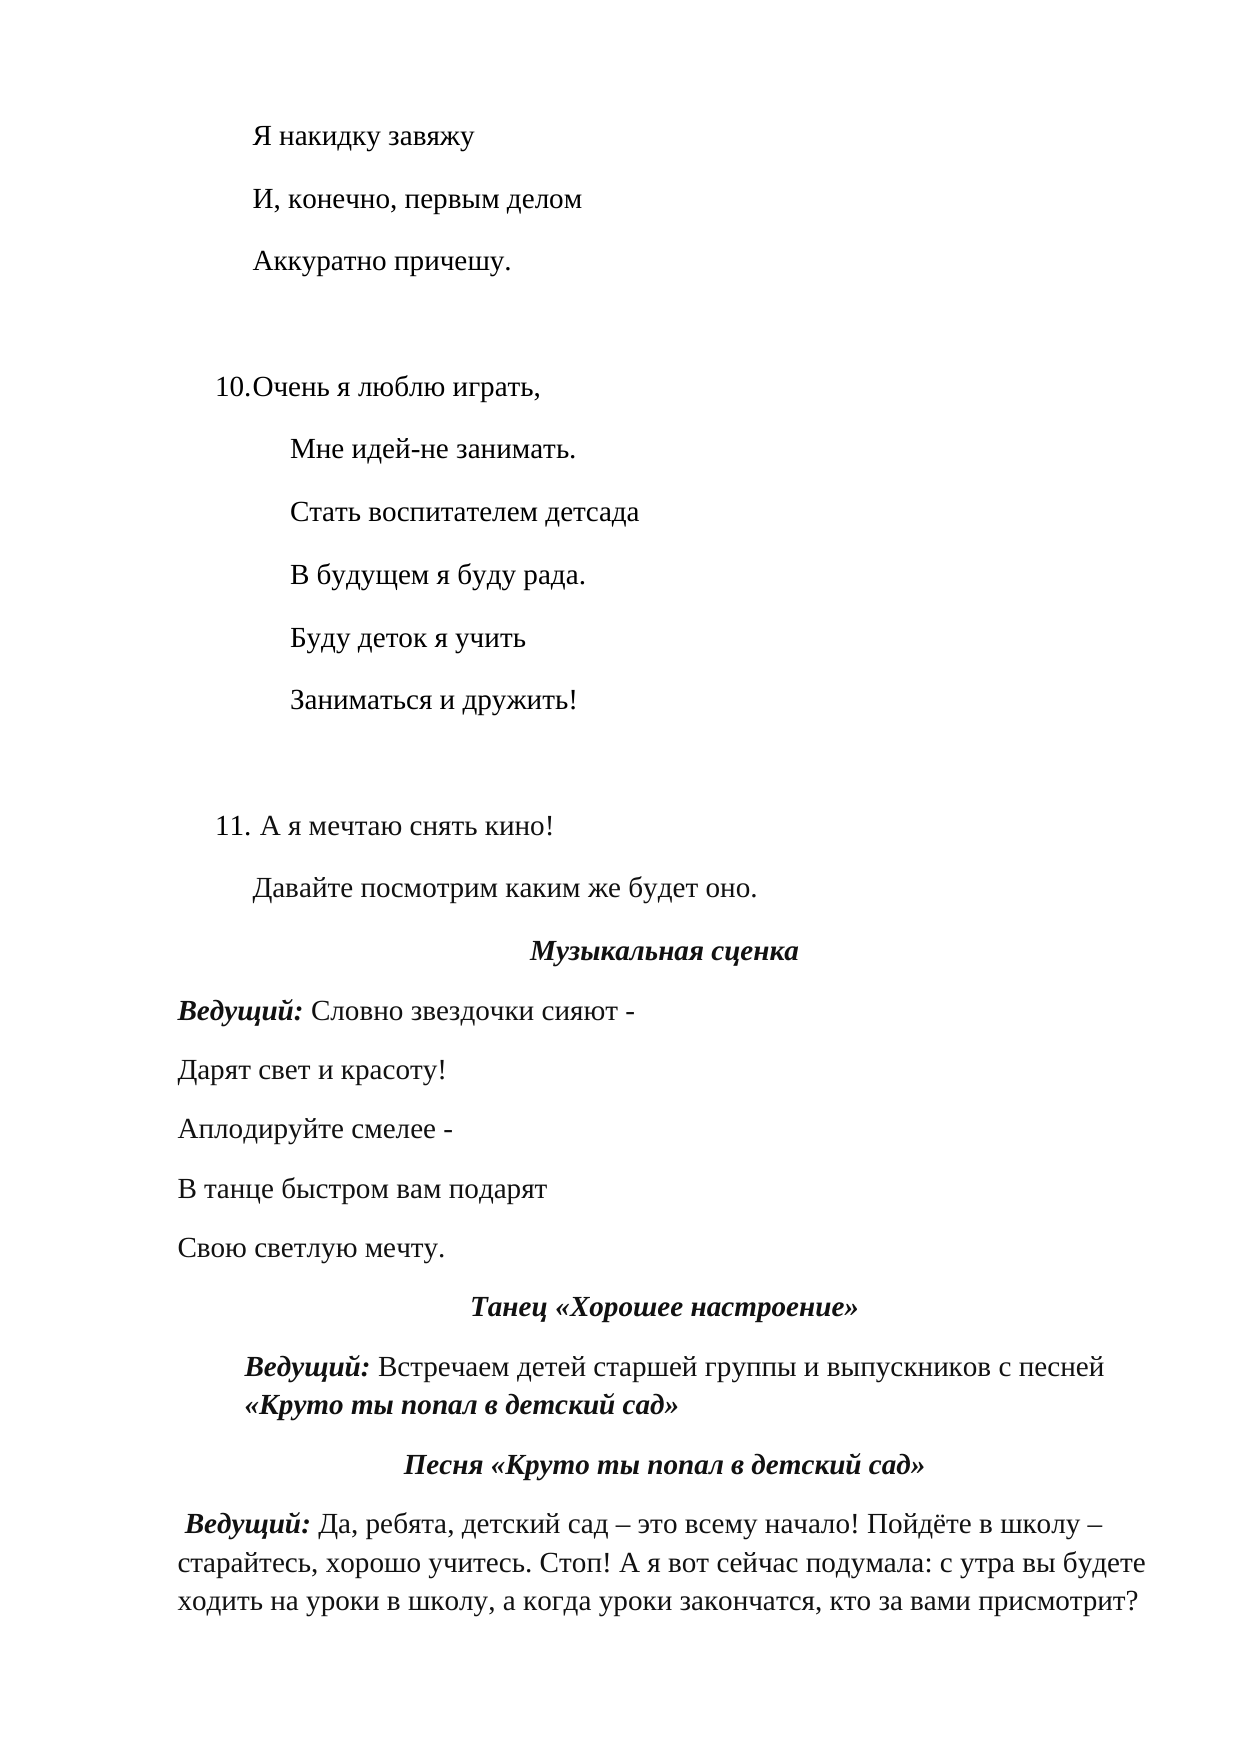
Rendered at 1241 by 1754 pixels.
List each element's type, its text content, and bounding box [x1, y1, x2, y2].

text В будущем я буду рада. [290, 557, 1152, 591]
text Музыкальная сценка [177, 933, 1152, 967]
text Мне идей-не занимать. [290, 432, 1152, 465]
text Буду деток я учить [290, 620, 1152, 653]
text Ведущий: Словно звездочки сияют - [177, 993, 1152, 1026]
text Свою светлую мечту. [177, 1230, 1152, 1264]
list А я мечтаю снять кино! [215, 808, 1152, 841]
text В танце быстром вам подарят [177, 1171, 1152, 1204]
text Давайте посмотрим каким же будет оно. [252, 871, 1152, 904]
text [177, 1506, 1152, 1617]
text И, конечно, первым делом [252, 181, 1152, 214]
text Я накидку завяжу [252, 118, 1152, 152]
text Заниматься и дружить! [290, 682, 1152, 716]
list Ведущий: Встречаем детей старшей группы и выпускников с песней «Круто ты попал в детский сад» [244, 1349, 1152, 1421]
text Стать воспитателем детсада [290, 494, 1152, 528]
text Танец «Хорошее настроение» [177, 1289, 1152, 1323]
list Очень я люблю играть, [215, 369, 1152, 402]
text Песня «Круто ты попал в детский сад» [177, 1447, 1152, 1480]
text Аплодируйте смелее - [177, 1111, 1152, 1145]
text Аккуратно причешу. [252, 243, 1152, 277]
text Дарят свет и красоту! [177, 1052, 1152, 1086]
